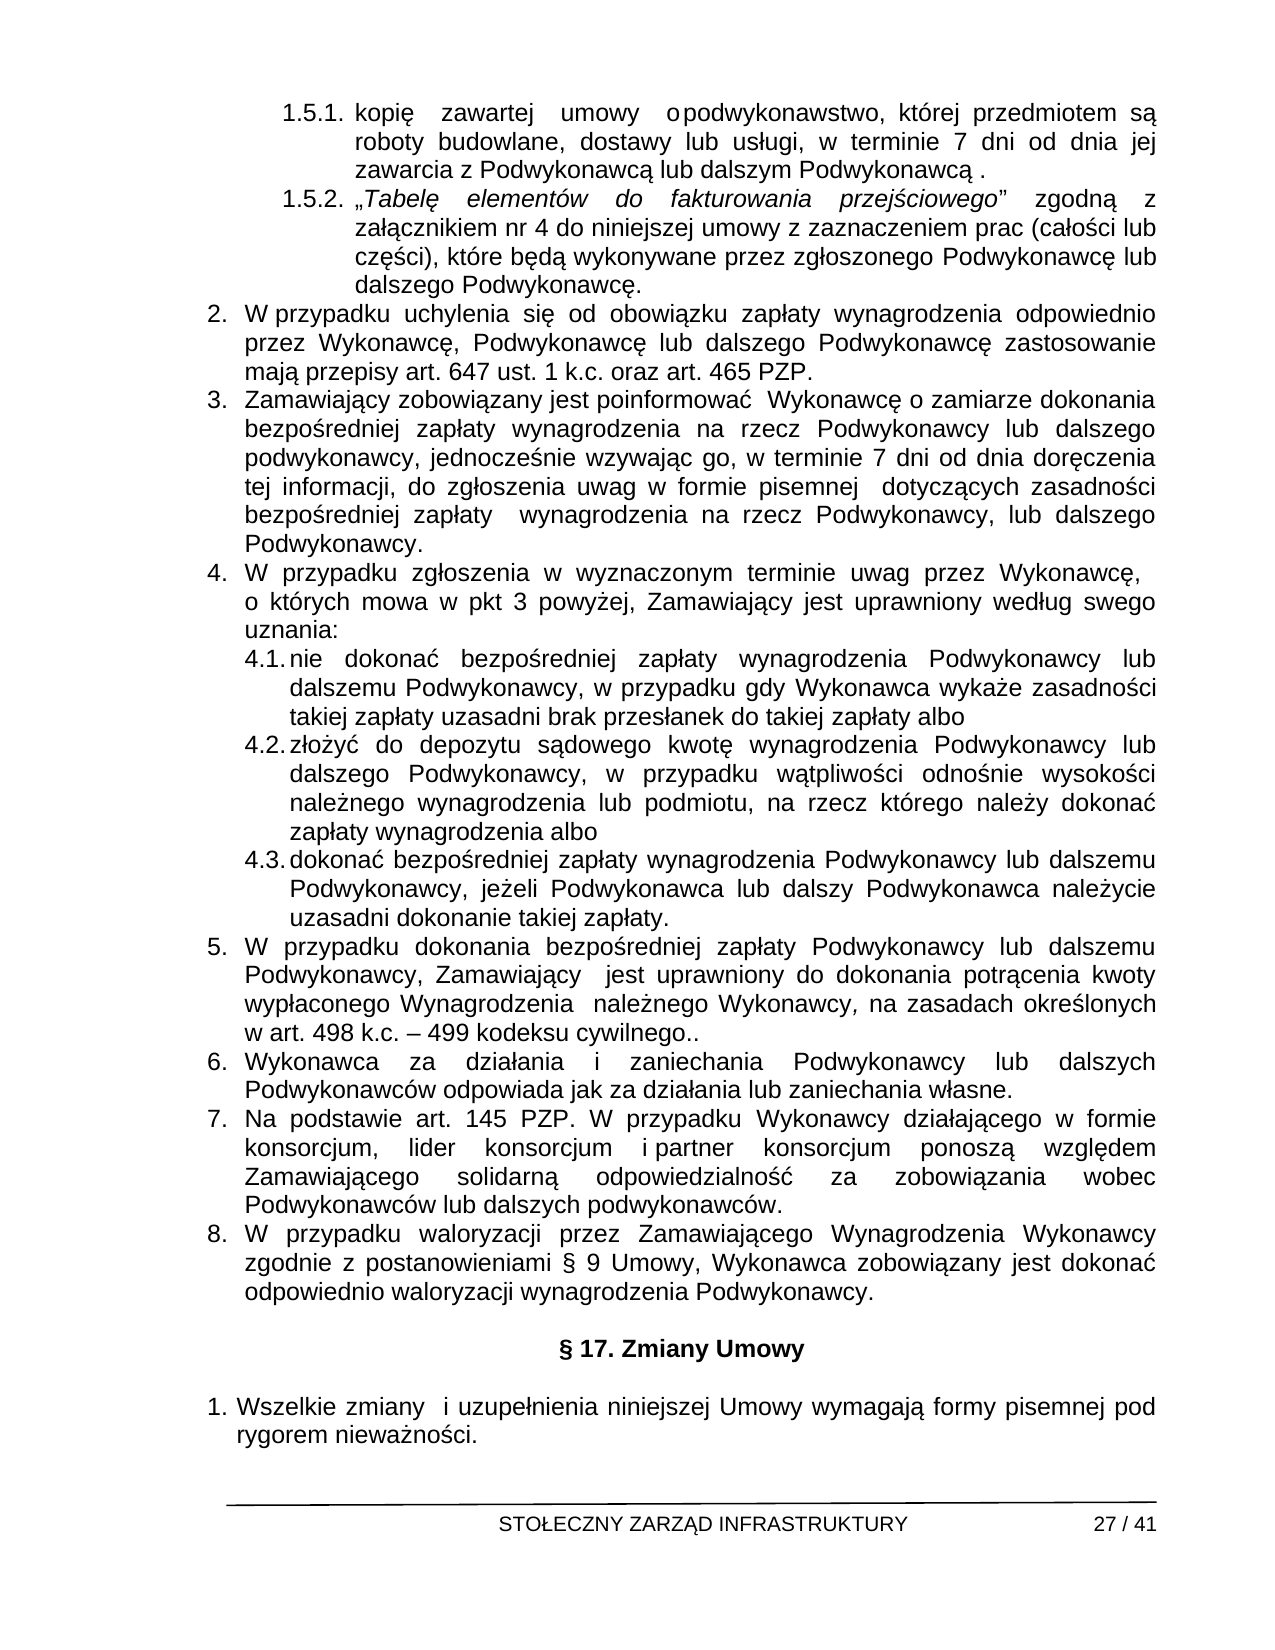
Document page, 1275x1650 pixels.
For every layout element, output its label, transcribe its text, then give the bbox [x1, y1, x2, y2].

list kopię zawartej umowy o podwykonawstwo, której przedmiotem są roboty budowlane, dostawy lub usługi, w terminie 7 dni od dnia jej zawarcia z Podwykonawcą lub dalszym Podwykonawcą . [282, 98, 1157, 184]
list W przypadku dokonania bezpośredniej zapłaty Podwykonawcy lub dalszemu Podwykonawcy, Zamawiający jest uprawniony do dokonania potrącenia kwoty wypłaconego Wynagrodzenia należnego Wykonawcy, na zasadach określonych w art. 498 k.c. – 499 kodeksu cywilnego.. [207, 932, 1157, 1047]
list Na podstawie art. 145 PZP. W przypadku Wykonawcy działającego w formie konsorcjum, lider konsorcjum i partner konsorcjum ponoszą względem Zamawiającego solidarną odpowiedzialność za zobowiązania wobec Podwykonawców lub dalszych podwykonawców. [207, 1104, 1157, 1219]
list Wykonawca za działania i zaniechania Podwykonawcy lub dalszych Podwykonawców odpowiada jak za działania lub zaniechania własne. [207, 1047, 1157, 1104]
list Wszelkie zmiany i uzupełnienia niniejszej Umowy wymagają formy pisemnej pod rygorem nieważności. [207, 1392, 1157, 1449]
list W przypadku uchylenia się od obowiązku zapłaty wynagrodzenia odpowiednio przez Wykonawcę, Podwykonawcę lub dalszego Podwykonawcę zastosowanie mają przepisy art. 647 ust. 1 k.c. oraz art. 465 PZP. [207, 299, 1157, 385]
list nie dokonać bezpośredniej zapłaty wynagrodzenia Podwykonawcy lub dalszemu Podwykonawcy, w przypadku gdy Wykonawca wykaże zasadności takiej zapłaty uzasadni brak przesłanek do takiej zapłaty albo [244, 644, 1157, 730]
list dokonać bezpośredniej zapłaty wynagrodzenia Podwykonawcy lub dalszemu Podwykonawcy, jeżeli Podwykonawca lub dalszy Podwykonawca należycie uzasadni dokonanie takiej zapłaty. [244, 845, 1157, 932]
list Zamawiający zobowiązany jest poinformować Wykonawcę o zamiarze dokonania bezpośredniej zapłaty wynagrodzenia na rzecz Podwykonawcy lub dalszego podwykonawcy, jednocześnie wzywając go, w terminie 7 dni od dnia doręczenia tej informacji, do zgłoszenia uwag w formie pisemnej dotyczących zasadności bezpośredniej zapłaty wynagrodzenia na rzecz Podwykonawcy, lub dalszego Podwykonawcy. [207, 385, 1157, 558]
list „Tabelę elementów do fakturowania przejściowego” zgodną z załącznikiem nr 4 do niniejszej umowy z zaznaczeniem prac (całości lub części), które będą wykonywane przez zgłoszonego Podwykonawcę lub dalszego Podwykonawcę. [282, 184, 1157, 299]
list W przypadku waloryzacji przez Zamawiającego Wynagrodzenia Wykonawcy zgodnie z postanowieniami § 9 Umowy, Wykonawca zobowiązany jest dokonać odpowiednio waloryzacji wynagrodzenia Podwykonawcy. [207, 1219, 1157, 1305]
text § 17. Zmiany Umowy [207, 1334, 1157, 1363]
list złożyć do depozytu sądowego kwotę wynagrodzenia Podwykonawcy lub dalszego Podwykonawcy, w przypadku wątpliwości odnośnie wysokości należnego wynagrodzenia lub podmiotu, na rzecz którego należy dokonać zapłaty wynagrodzenia albo [244, 730, 1157, 845]
list W przypadku zgłoszenia w wyznaczonym terminie uwag przez Wykonawcę, o których mowa w pkt 3 powyżej, Zamawiający jest uprawniony według swego uznania: [207, 558, 1157, 644]
